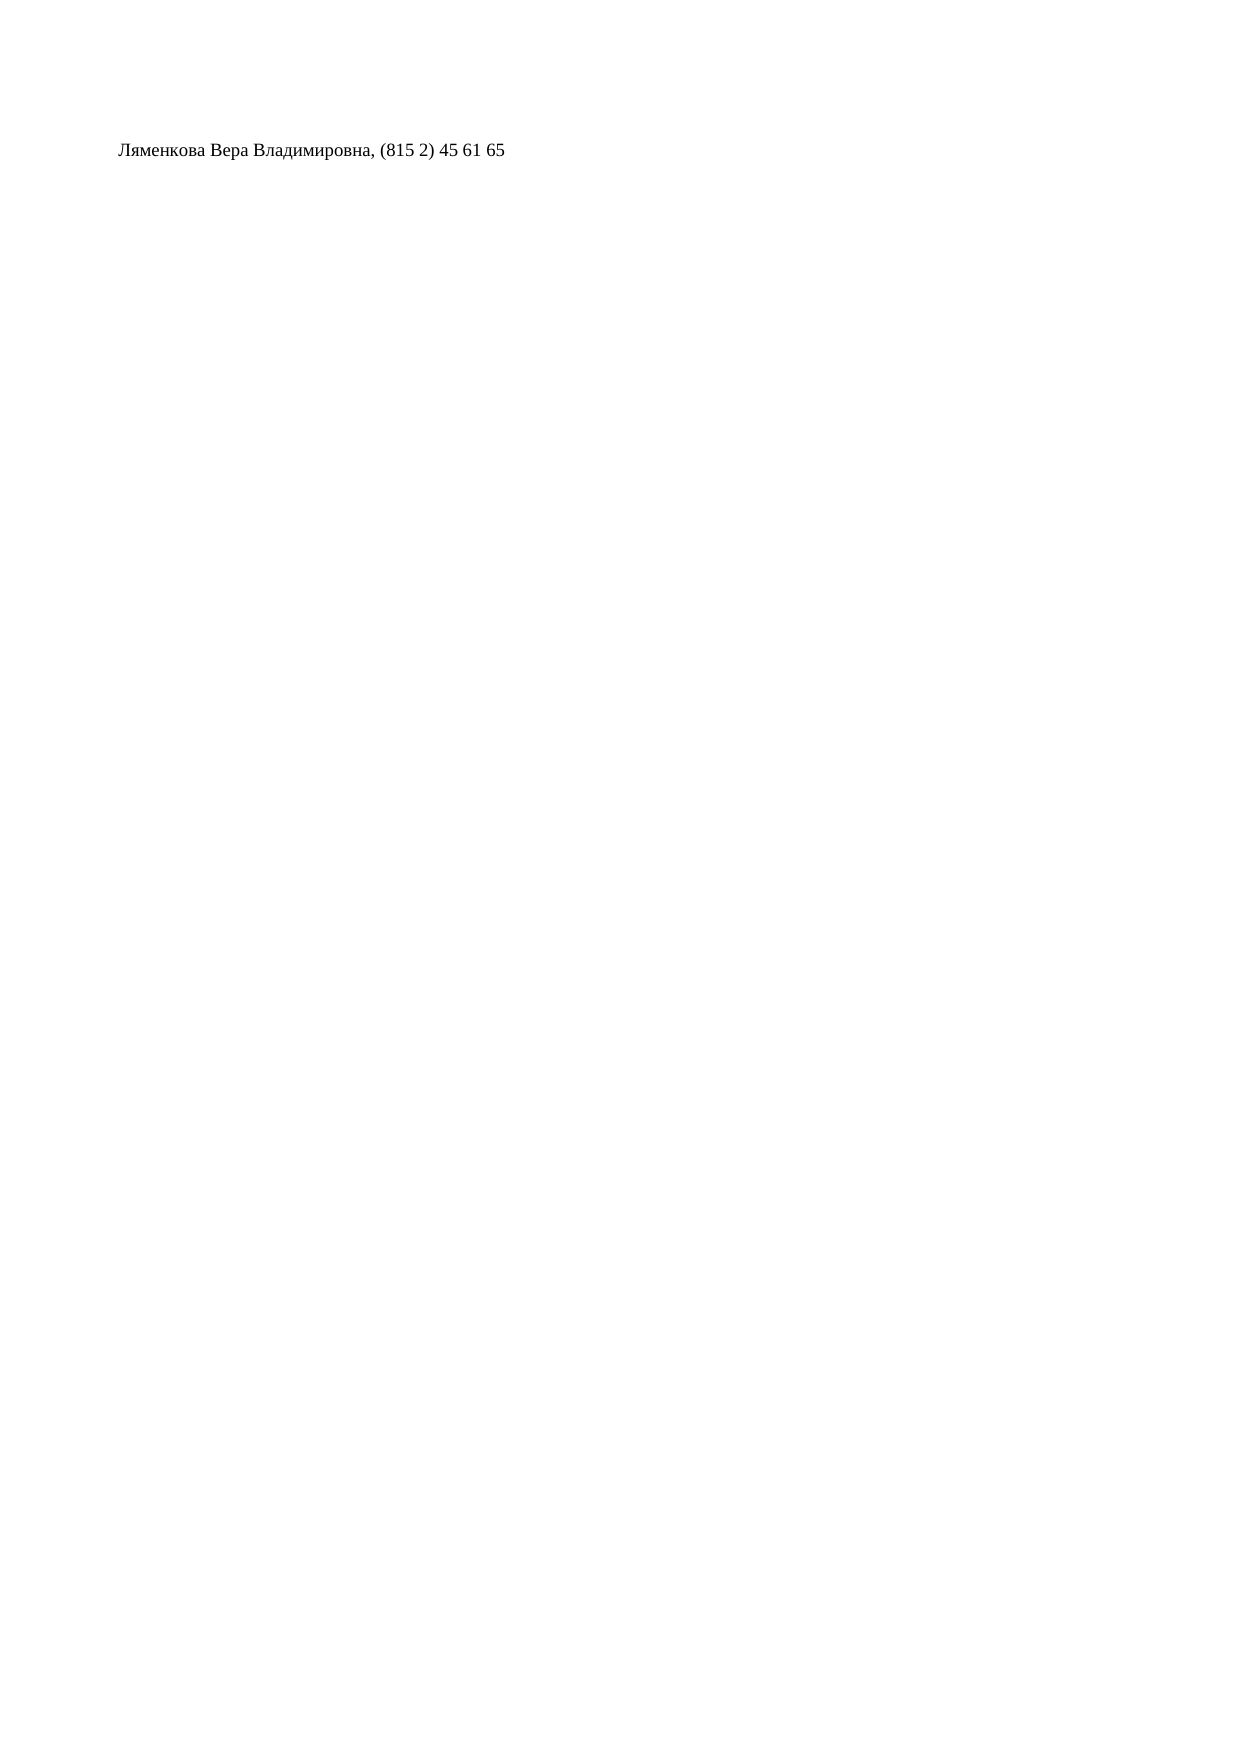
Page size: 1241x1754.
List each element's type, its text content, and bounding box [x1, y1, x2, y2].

text Ляменкова Вера Владимировна, (815 2) 45 61 65 [118, 138, 1181, 160]
